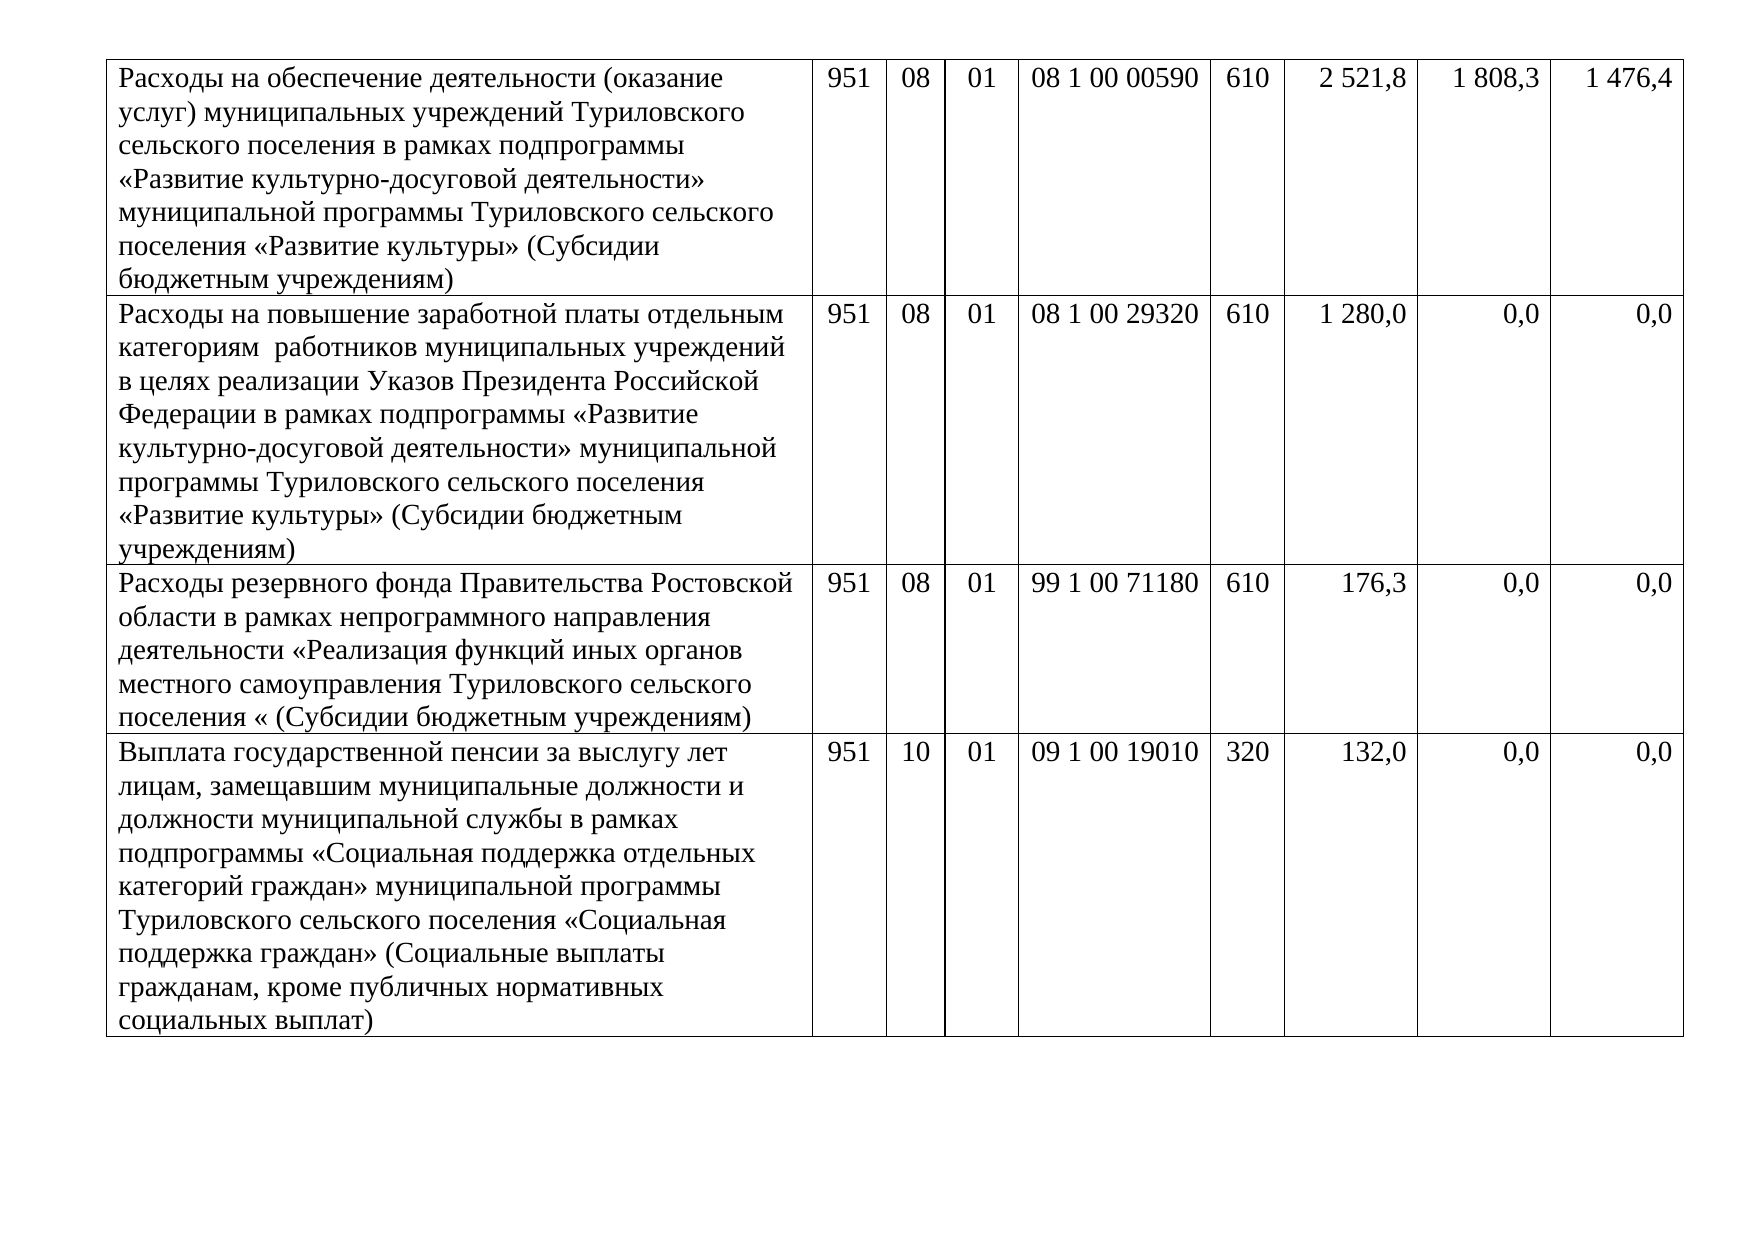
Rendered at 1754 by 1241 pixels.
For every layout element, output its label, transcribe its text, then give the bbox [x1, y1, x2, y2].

table_cell 610 [1211, 565, 1284, 733]
table_cell 0,0 [1418, 565, 1550, 733]
table_cell 610 [1211, 60, 1284, 295]
table_cell 0,0 [1551, 565, 1683, 733]
table_cell 951 [813, 60, 886, 295]
table_cell 176,3 [1285, 565, 1417, 733]
table_cell 1 808,3 [1418, 60, 1550, 295]
table_cell 320 [1211, 734, 1284, 1036]
table_cell 08 1 00 00590 [1019, 60, 1210, 295]
table_cell 99 1 00 71180 [1019, 565, 1210, 733]
table_cell 951 [813, 734, 886, 1036]
table_cell 0,0 [1551, 734, 1683, 1036]
table_cell Выплата государственной пенсии за выслугу лет лицам, замещавшим муниципальные должности и должности муниципальной службы в рамках подпрограммы «Социальная поддержка отдельных категорий граждан» муниципальной программы Туриловского сельского поселения «Социальная поддержка граждан» (Социальные выплаты гражданам, кроме публичных нормативных социальных выплат) [107, 734, 812, 1036]
table_cell 1 280,0 [1285, 296, 1417, 564]
table_cell Расходы резервного фонда Правительства Ростовской области в рамках непрограммного направления деятельности «Реализация функций иных органов местного самоуправления Туриловского сельского поселения « (Субсидии бюджетным учреждениям) [107, 565, 812, 733]
table_cell 0,0 [1418, 296, 1550, 564]
table_cell 08 1 00 29320 [1019, 296, 1210, 564]
table_cell 01 [946, 296, 1018, 564]
table_cell 610 [1211, 296, 1284, 564]
table_cell 08 [887, 565, 944, 733]
table_cell 951 [813, 565, 886, 733]
table_cell 0,0 [1418, 734, 1550, 1036]
table_cell 09 1 00 19010 [1019, 734, 1210, 1036]
table_cell 01 [946, 60, 1018, 295]
table_cell 2 521,8 [1285, 60, 1417, 295]
table_cell 132,0 [1285, 734, 1417, 1036]
table_cell 08 [887, 60, 944, 295]
table_cell 01 [946, 565, 1018, 733]
table_cell 08 [887, 296, 944, 564]
table_cell Расходы на повышение заработной платы отдельным категориям работников муниципальных учреждений в целях реализации Указов Президента Российской Федерации в рамках подпрограммы «Развитие культурно-досуговой деятельности» муниципальной программы Туриловского сельского поселения «Развитие культуры» (Субсидии бюджетным учреждениям) [107, 296, 812, 564]
table_cell 1 476,4 [1551, 60, 1683, 295]
table_cell 951 [813, 296, 886, 564]
table_cell 01 [946, 734, 1018, 1036]
table_cell 0,0 [1551, 296, 1683, 564]
table_cell 10 [887, 734, 944, 1036]
table_cell Расходы на обеспечение деятельности (оказание услуг) муниципальных учреждений Туриловского сельского поселения в рамках подпрограммы «Развитие культурно-досуговой деятельности» муниципальной программы Туриловского сельского поселения «Развитие культуры» (Субсидии бюджетным учреждениям) [107, 60, 812, 295]
